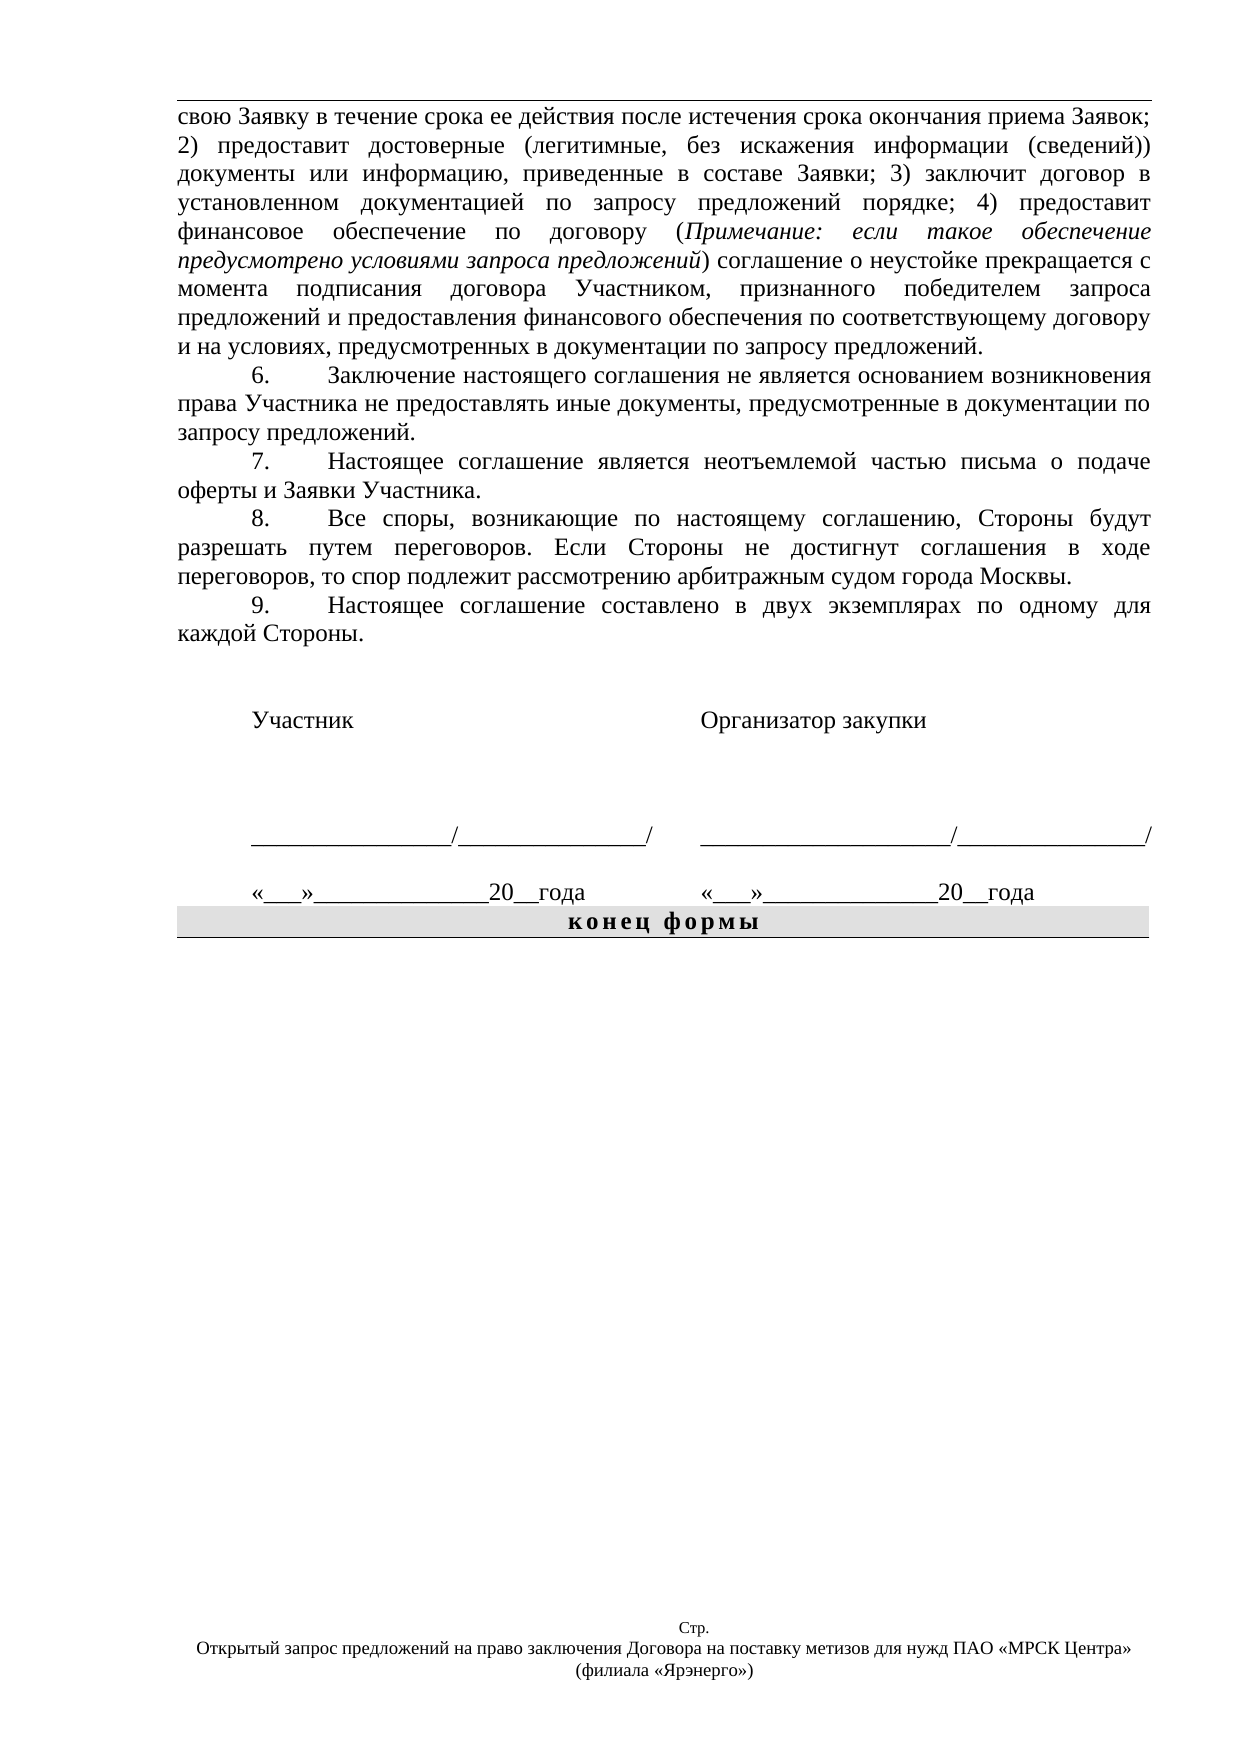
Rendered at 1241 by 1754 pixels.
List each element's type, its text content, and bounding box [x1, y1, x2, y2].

list Настоящее соглашение составлено в двух экземплярах по одному для каждой Стороны. [177, 590, 1152, 647]
table_cell ____________________/_______________/ «___»______________20__года [689, 734, 1163, 906]
list Заключение настоящего соглашения не является основанием возникновения права Участника не предоставлять иные документы, предусмотренные в документации по запросу предложений. [177, 360, 1152, 446]
table_header Участник [240, 705, 689, 733]
table_cell ________________/_______________/ «___»______________20__года [240, 734, 689, 906]
list Все споры, возникающие по настоящему соглашению, Стороны будут разрешать путем переговоров. Если Стороны не достигнут соглашения в ходе переговоров, то спор подлежит рассмотрению арбитражным судом города Москвы. [177, 503, 1152, 590]
list Настоящее соглашение является неотъемлемой частью письма о подаче оферты и Заявки Участника. [177, 446, 1152, 503]
table_header Организатор закупки [689, 705, 1163, 733]
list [177, 101, 1152, 360]
text конец формы [177, 906, 1149, 937]
